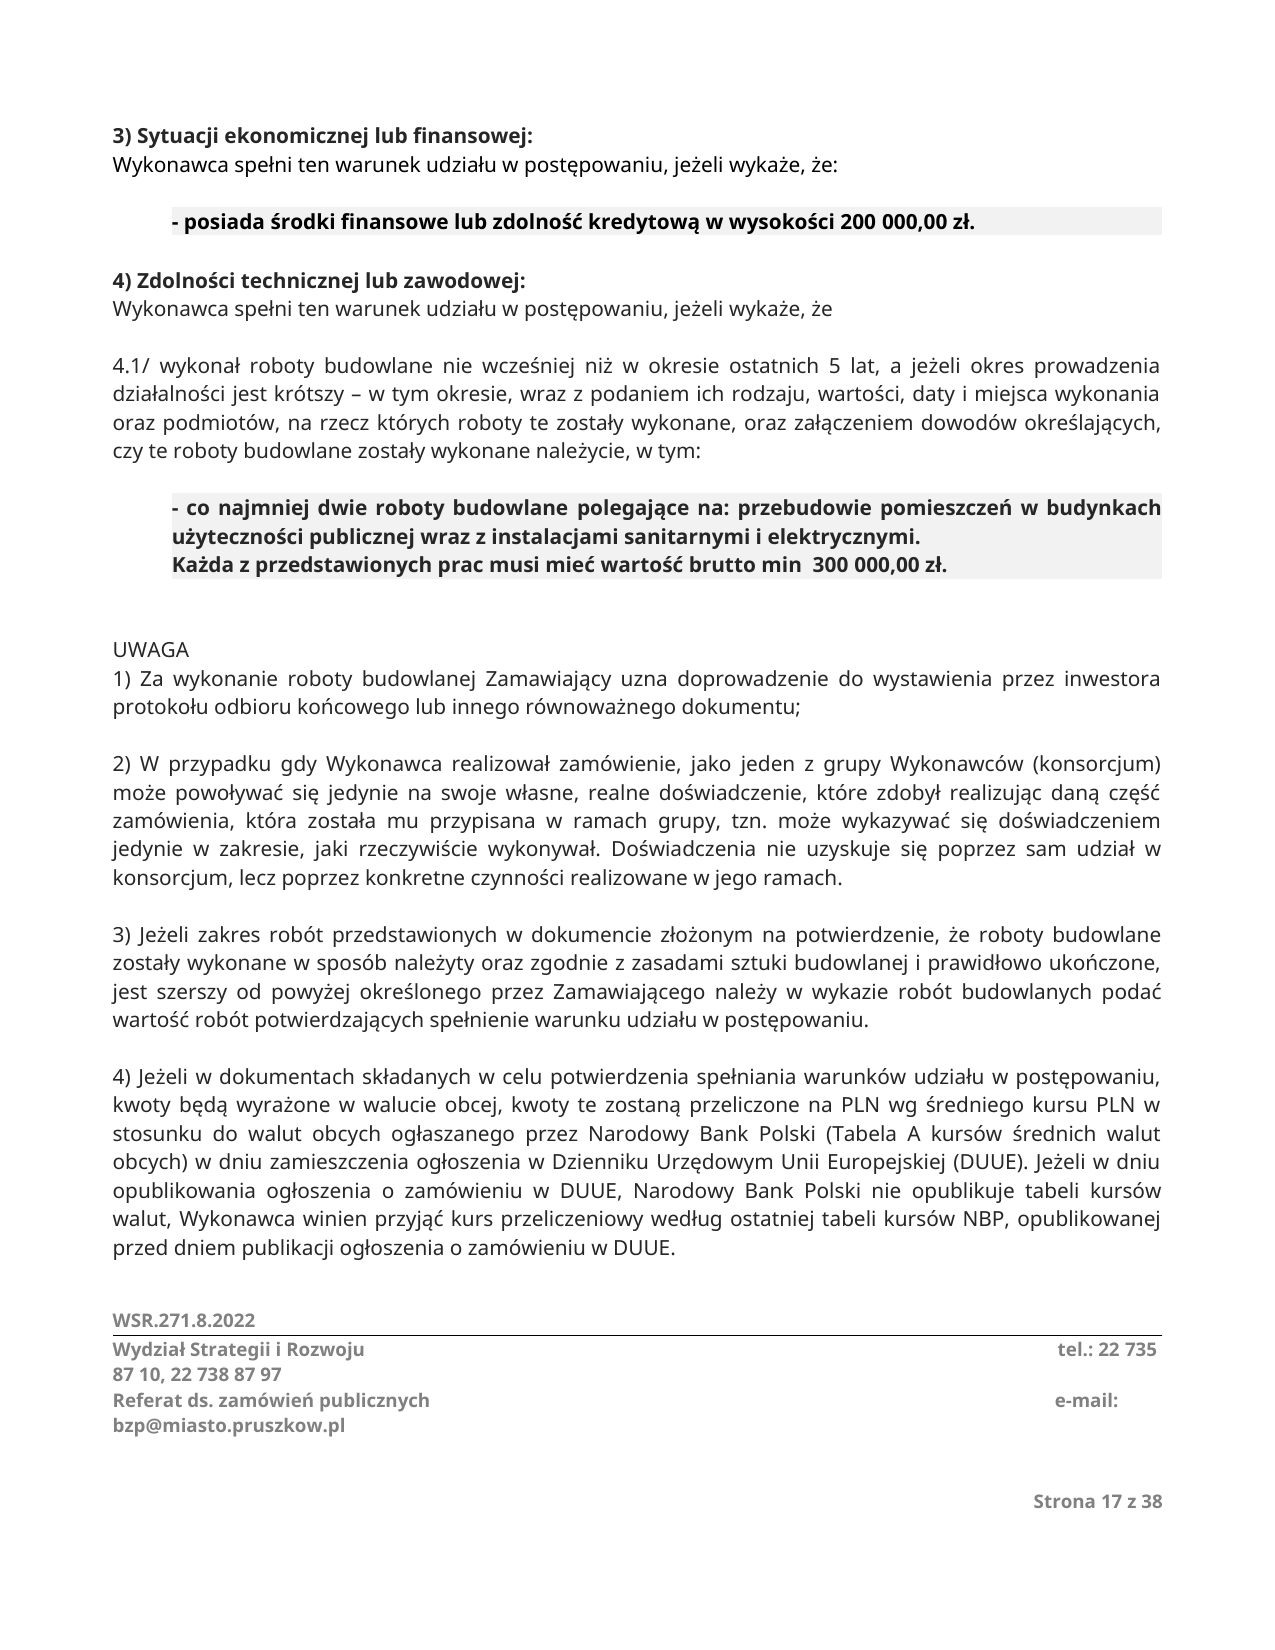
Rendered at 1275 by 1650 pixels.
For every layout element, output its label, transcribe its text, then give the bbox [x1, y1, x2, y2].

text 4) Jeżeli w dokumentach składanych w celu potwierdzenia spełniania warunków udziału w postępowaniu, kwoty będą wyrażone w walucie obcej, kwoty te zostaną przeliczone na PLN wg średniego kursu PLN w stosunku do walut obcych ogłaszanego przez Narodowy Bank Polski (Tabela A kursów średnich walut obcych) w dniu zamieszczenia ogłoszenia w Dzienniku Urzędowym Unii Europejskiej (DUUE). Jeżeli w dniu opublikowania ogłoszenia o zamówieniu w DUUE, Narodowy Bank Polski nie opublikuje tabeli kursów walut, Wykonawca winien przyjąć kurs przeliczeniowy według ostatniej tabeli kursów NBP, opublikowanej przed dniem publikacji ogłoszenia o zamówieniu w DUUE. [112, 1062, 1162, 1261]
text Wykonawca spełni ten warunek udziału w postępowaniu, jeżeli wykaże, że: [112, 150, 1162, 178]
text - co najmniej dwie roboty budowlane polegające na: przebudowie pomieszczeń w budynkach użyteczności publicznej wraz z instalacjami sanitarnymi i elektrycznymi. [172, 493, 1162, 550]
text - posiada środki finansowe lub zdolność kredytową w wysokości 200 000,00 zł. [172, 207, 1162, 235]
text Każda z przedstawionych prac musi mieć wartość brutto min 300 000,00 zł. [172, 550, 1162, 579]
text 3) Jeżeli zakres robót przedstawionych w dokumencie złożonym na potwierdzenie, że roboty budowlane zostały wykonane w sposób należyty oraz zgodnie z zasadami sztuki budowlanej i prawidłowo ukończone, jest szerszy od powyżej określonego przez Zamawiającego należy w wykazie robót budowlanych podać wartość robót potwierdzających spełnienie warunku udziału w postępowaniu. [112, 920, 1162, 1034]
text Wykonawca spełni ten warunek udziału w postępowaniu, jeżeli wykaże, że [112, 294, 1162, 323]
text UWAGA [112, 636, 1162, 664]
text 2) W przypadku gdy Wykonawca realizował zamówienie, jako jeden z grupy Wykonawców (konsorcjum) może powoływać się jedynie na swoje własne, realne doświadczenie, które zdobył realizując daną część zamówienia, która została mu przypisana w ramach grupy, tzn. może wykazywać się doświadczeniem jedynie w zakresie, jaki rzeczywiście wykonywał. Doświadczenia nie uzyskuje się poprzez sam udział w konsorcjum, lecz poprzez konkretne czynności realizowane w jego ramach. [112, 749, 1162, 891]
text 3) Sytuacji ekonomicznej lub finansowej: [112, 121, 1162, 150]
text 4) Zdolności technicznej lub zawodowej: [112, 266, 1162, 294]
text 4.1/ wykonał roboty budowlane nie wcześniej niż w okresie ostatnich 5 lat, a jeżeli okres prowadzenia działalności jest krótszy – w tym okresie, wraz z podaniem ich rodzaju, wartości, daty i miejsca wykonania oraz podmiotów, na rzecz których roboty te zostały wykonane, oraz załączeniem dowodów określających, czy te roboty budowlane zostały wykonane należycie, w tym: [112, 351, 1162, 465]
text 1) Za wykonanie roboty budowlanej Zamawiający uzna doprowadzenie do wystawienia przez inwestora protokołu odbioru końcowego lub innego równoważnego dokumentu; [112, 664, 1162, 721]
